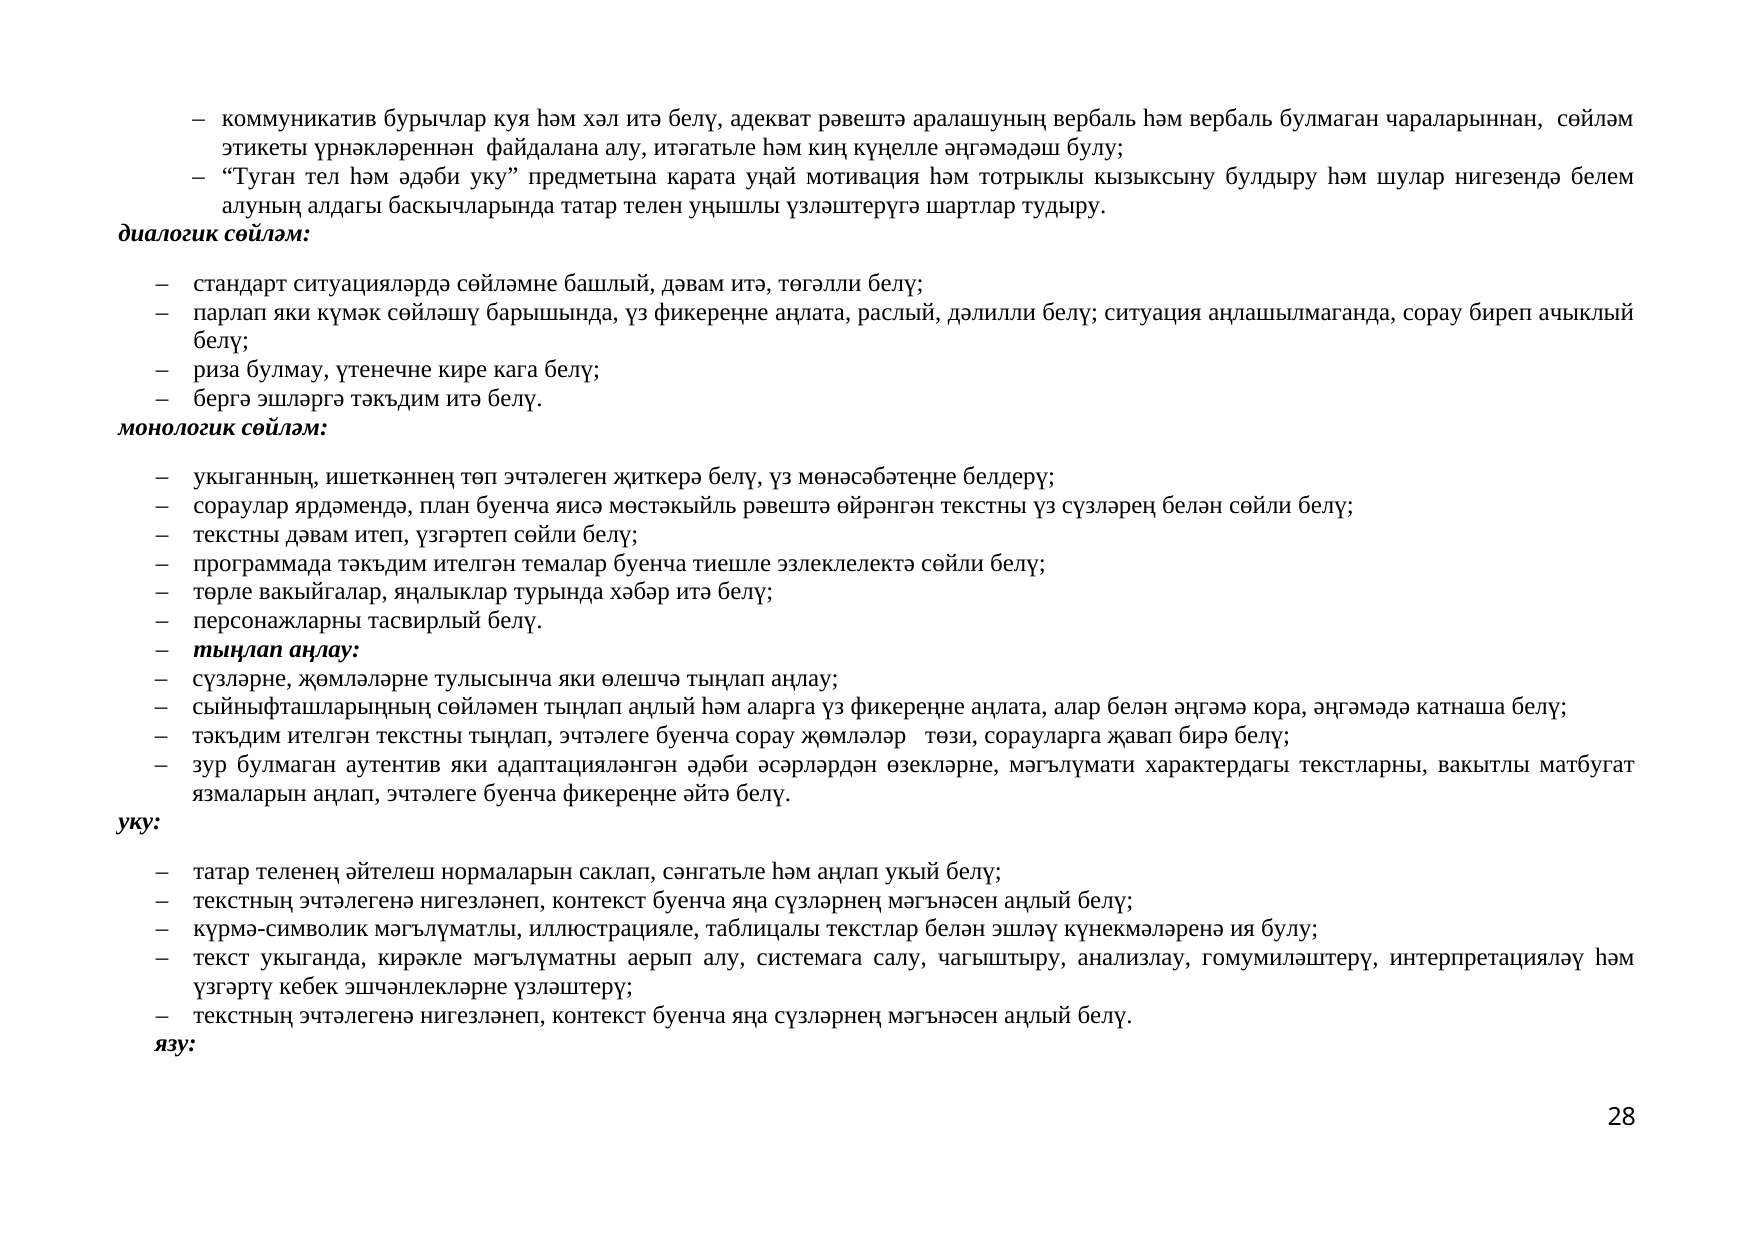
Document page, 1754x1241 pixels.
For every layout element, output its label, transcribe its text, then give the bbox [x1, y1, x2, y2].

text уку: [118, 806, 1636, 835]
list күрмә-символик мәгълүматлы, иллюстрацияле, таблицалы текстлар белән эшләү күнекмәләренә ия булу; [156, 913, 1636, 942]
list стандарт ситуацияләрдә сөйләмне башлый, дәвам итә, төгәлли белү; [156, 268, 1636, 297]
list программада тәкъдим ителгән темалар буенча тиешле эзлеклелектә сөйли белү; [156, 548, 1636, 576]
list коммуникатив бурычлар куя һәм хәл итә белү, адекват рәвештә аралашуның вербаль һәм вербаль булмаган чараларыннан, сөйләм этикеты үрнәкләреннән файдалана алу, итәгатьле һәм киң күңелле әңгәмәдәш булу; [192, 103, 1636, 161]
list сораулар ярдәмендә, план буенча яисә мөстәкыйль рәвештә өйрәнгән текстны үз сүзләрең белән сөйли белү; [156, 490, 1636, 519]
list текст укыганда, кирәкле мәгълүматны аерып алу, системага салу, чагыштыру, анализлау, гомумиләштерү, интерпретацияләү һәм үзгәртү кебек эшчәнлекләрне үзләштерү; [156, 942, 1636, 1000]
list “Туган тел һәм әдәби уку” предметына карата уңай мотивация һәм тотрыклы кызыксыну булдыру һәм шулар нигезендә белем алуның алдагы баскычларында татар телен уңышлы үзләштерүгә шартлар тудыру. [192, 161, 1636, 218]
list персонажларны тасвирлый белү. [156, 605, 1636, 634]
list сыйныфташларыңның сөйләмен тыңлап аңлый һәм аларга үз фикереңне аңлата, алар белән әңгәмә кора, әңгәмәдә катнаша белү; [154, 691, 1636, 720]
list төрле вакыйгалар, яңалыклар турында хәбәр итә белү; [156, 576, 1636, 605]
list риза булмау, үтенечне кире кага белү; [156, 354, 1636, 383]
list бергә эшләргә тәкъдим итә белү. [156, 383, 1636, 412]
text язу: [118, 1028, 1636, 1057]
list текстның эчтәлегенә нигезләнеп, контекст буенча яңа сүзләрнең мәгънәсен аңлый белү; [156, 885, 1636, 913]
list тыңлап аңлау: [156, 634, 1636, 663]
text диалогик сөйләм: [118, 218, 1636, 247]
text монологик сөйләм: [118, 412, 1636, 441]
list тәкъдим ителгән текстны тыңлап, эчтәлеге буенча сорау җөмләләр төзи, сорауларга җавап бирә белү; [154, 720, 1636, 749]
list парлап яки күмәк сөйләшү барышында, үз фикереңне аңлата, раслый, дәлилли белү; ситуация аңлашылмаганда, сорау биреп ачыклый белү; [156, 297, 1636, 354]
list укыганның, ишеткәннең төп эчтәлеген җиткерә белү, үз мөнәсәбәтеңне белдерү; [156, 461, 1636, 490]
list сүзләрне, җөмләләрне тулысынча яки өлешчә тыңлап аңлау; [154, 663, 1636, 691]
list текстны дәвам итеп, үзгәртеп сөйли белү; [156, 519, 1636, 548]
list татар теленең әйтелеш нормаларын саклап, сәнгатьле һәм аңлап укый белү; [156, 856, 1636, 885]
list зур булмаган аутентив яки адаптацияләнгән әдәби әсәрләрдән өзекләрне, мәгълүмати характердагы текстларны, вакытлы матбугат язмаларын аңлап, эчтәлеге буенча фикереңне әйтә белү. [154, 749, 1636, 806]
list текстның эчтәлегенә нигезләнеп, контекст буенча яңа сүзләрнең мәгънәсен аңлый белү. [156, 1000, 1636, 1028]
